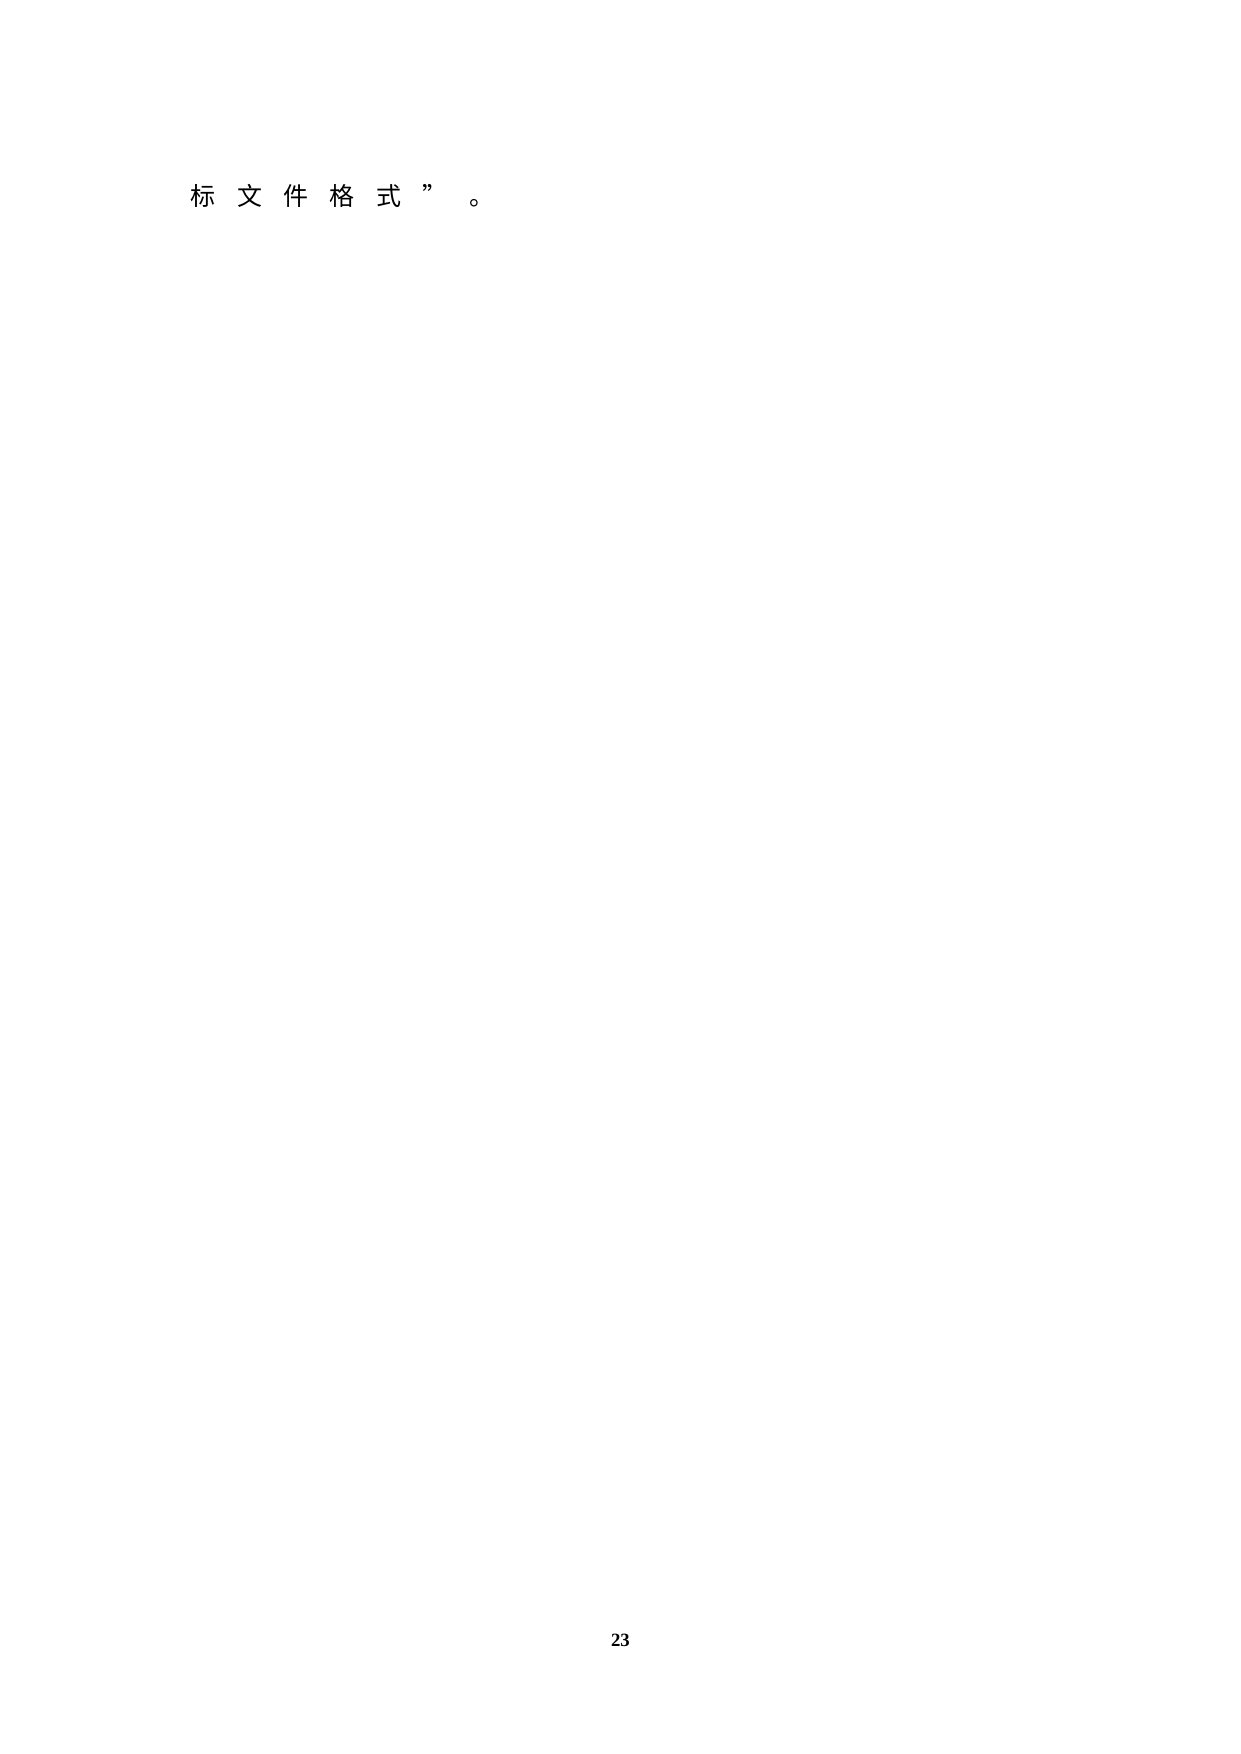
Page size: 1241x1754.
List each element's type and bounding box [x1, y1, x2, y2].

text [190, 164, 1050, 224]
